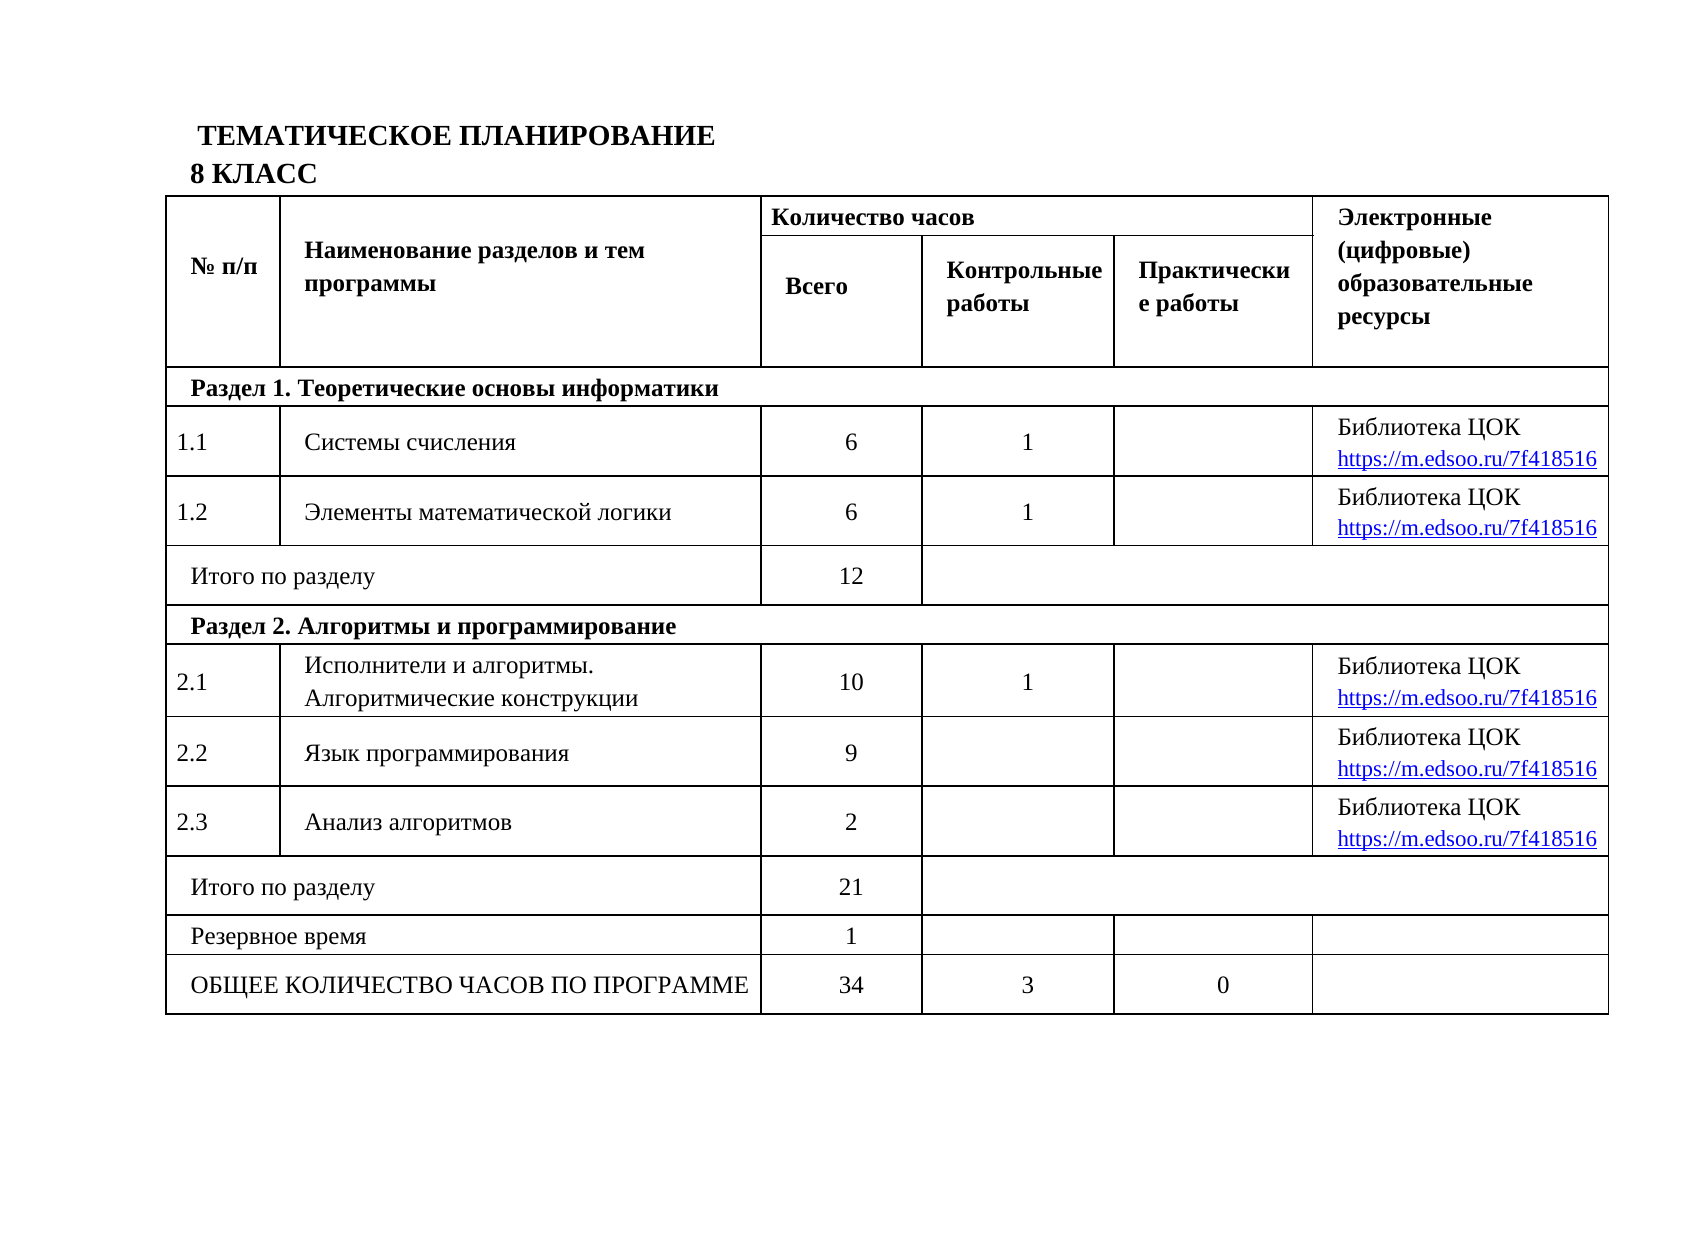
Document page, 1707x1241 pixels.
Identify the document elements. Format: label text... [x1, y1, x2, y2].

table_cell [1115, 787, 1312, 855]
table_cell Библиотека ЦОК https://m.edsoo.ru/7f418516 [1313, 477, 1608, 544]
table_cell 10 [762, 645, 921, 716]
text ТЕМАТИЧЕСКОЕ ПЛАНИРОВАНИЕ [190, 118, 1618, 152]
table_cell Элементы математической логики [281, 477, 760, 544]
table_cell [1115, 407, 1312, 475]
table_cell [923, 916, 1113, 954]
table_cell 6 [762, 407, 921, 475]
table_cell 1.2 [167, 477, 279, 544]
table_cell [923, 857, 1608, 914]
table_cell 1 [923, 477, 1113, 544]
table_cell Раздел 1. Теоретические основы информатики [167, 368, 1608, 405]
table_cell [923, 787, 1113, 855]
table_cell 6 [762, 477, 921, 544]
table_cell 9 [762, 717, 921, 785]
table_cell 2 [762, 787, 921, 855]
table_cell 0 [1115, 955, 1312, 1013]
table_cell Контрольные работы [923, 236, 1113, 366]
table_header Количество часов [762, 197, 1312, 234]
table_cell [1115, 717, 1312, 785]
table_cell 1 [762, 916, 921, 954]
table_cell [1115, 645, 1312, 716]
table_cell 12 [762, 546, 921, 604]
table_cell Всего [762, 236, 921, 366]
table_cell [923, 546, 1608, 604]
table_cell [1115, 916, 1312, 954]
table_cell Библиотека ЦОК https://m.edsoo.ru/7f418516 [1313, 645, 1608, 716]
table_cell 1 [923, 407, 1113, 475]
table_cell [923, 717, 1113, 785]
table_cell 1.1 [167, 407, 279, 475]
table_cell Библиотека ЦОК https://m.edsoo.ru/7f418516 [1313, 407, 1608, 475]
table_cell Резервное время [167, 916, 760, 954]
table_cell 1 [923, 645, 1113, 716]
table_cell [1313, 955, 1608, 1013]
table_header Электронные (цифровые) образовательные ресурсы [1313, 197, 1608, 366]
table_cell ОБЩЕЕ КОЛИЧЕСТВО ЧАСОВ ПО ПРОГРАММЕ [167, 955, 760, 1013]
table_cell Исполнители и алгоритмы. Алгоритмические конструкции [281, 645, 760, 716]
table_cell Библиотека ЦОК https://m.edsoo.ru/7f418516 [1313, 787, 1608, 855]
table_cell 3 [923, 955, 1113, 1013]
table_cell Системы счисления [281, 407, 760, 475]
table_cell 2.1 [167, 645, 279, 716]
table_cell 2.2 [167, 717, 279, 785]
table_header № п/п [167, 197, 279, 366]
text 8 КЛАСС [190, 157, 1618, 190]
table_cell [1115, 477, 1312, 544]
table_cell Язык программирования [281, 717, 760, 785]
table_cell Итого по разделу [167, 857, 760, 914]
table_cell Раздел 2. Алгоритмы и программирование [167, 606, 1608, 643]
table_cell 21 [762, 857, 921, 914]
table_cell Библиотека ЦОК https://m.edsoo.ru/7f418516 [1313, 717, 1608, 785]
table_cell 2.3 [167, 787, 279, 855]
table_cell 34 [762, 955, 921, 1013]
table_cell Анализ алгоритмов [281, 787, 760, 855]
table_cell Итого по разделу [167, 546, 760, 604]
table_cell Практические работы [1115, 236, 1312, 366]
table_cell [1313, 916, 1608, 954]
table_header Наименование разделов и тем программы [281, 197, 760, 366]
